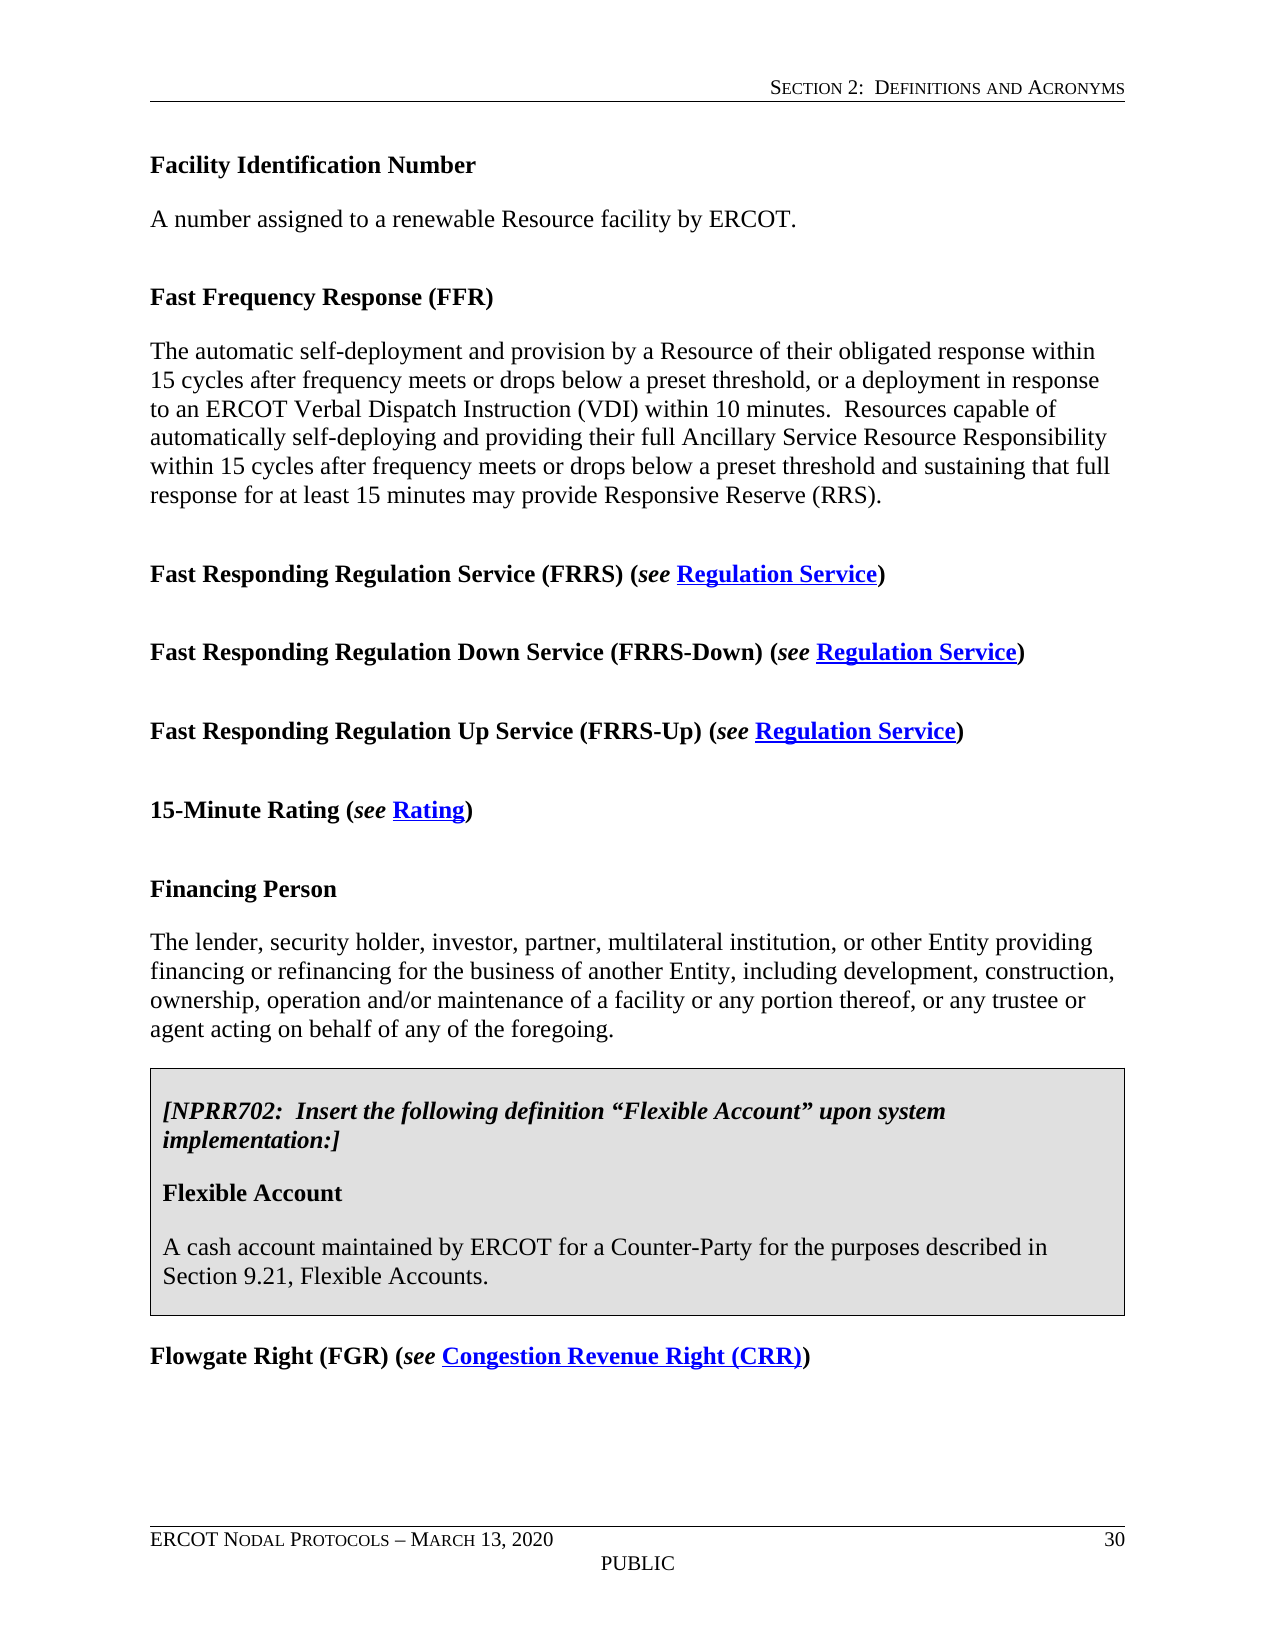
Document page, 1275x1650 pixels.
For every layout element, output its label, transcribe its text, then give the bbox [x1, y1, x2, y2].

text The lender, security holder, investor, partner, multilateral institution, or other Entity providing financing or refinancing for the business of another Entity, including development, construction, ownership, operation and/or maintenance of a facility or any portion thereof, or any trustee or agent acting on behalf of any of the foregoing. [150, 927, 1125, 1042]
table_header [NPRR702: Insert the following definition “Flexible Account” upon system implementation:] Flexible Account A cash account maintained by ERCOT for a Counter-Party for the purposes described in Section 9.21, Flexible Accounts. [151, 1069, 1124, 1315]
text 15-Minute Rating (see Rating) [150, 795, 1125, 824]
text Flowgate Right (FGR) (see Congestion Revenue Right (CRR)) [150, 1341, 1125, 1369]
text Facility Identification Number [150, 150, 1125, 179]
text A number assigned to a renewable Resource facility by ERCOT. [150, 204, 1125, 232]
text Fast Responding Regulation Up Service (FRRS-Up) (see Regulation Service) [150, 716, 1125, 745]
text The automatic self-deployment and provision by a Resource of their obligated response within 15 cycles after frequency meets or drops below a preset threshold, or a deployment in response to an ERCOT Verbal Dispatch Instruction (VDI) within 10 minutes. Resources capable of automatically self-deploying and providing their full Ancillary Service Resource Responsibility within 15 cycles after frequency meets or drops below a preset threshold and sustaining that full response for at least 15 minutes may provide Responsive Reserve (RRS). [150, 336, 1125, 509]
text Fast Frequency Response (FFR) [150, 282, 1125, 311]
text Financing Person [150, 874, 1125, 902]
text Fast Responding Regulation Down Service (FRRS-Down) (see Regulation Service) [150, 637, 1125, 666]
text Fast Responding Regulation Service (FRRS) (see Regulation Service) [150, 559, 1125, 587]
